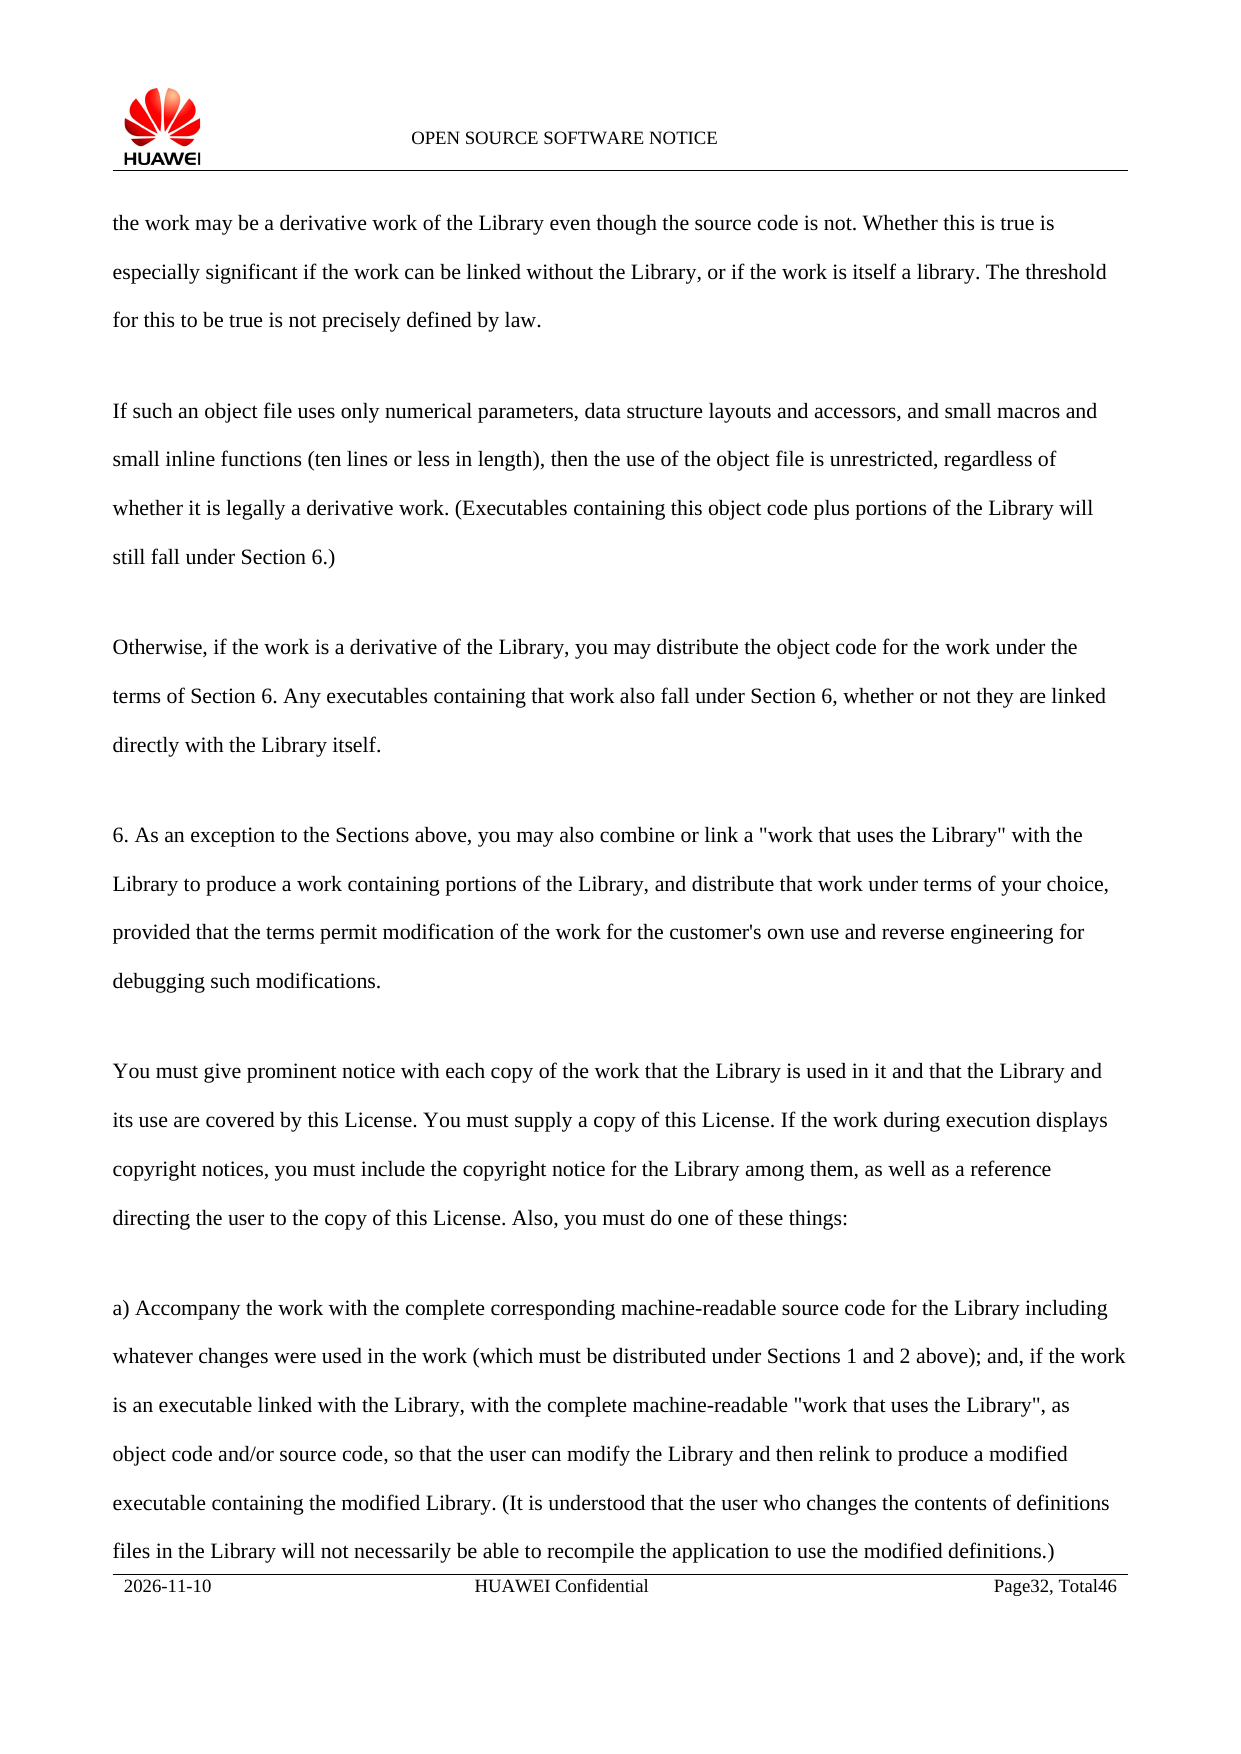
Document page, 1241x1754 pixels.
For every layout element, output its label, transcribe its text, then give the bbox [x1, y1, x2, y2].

text If such an object file uses only numerical parameters, data structure layouts and accessors, and small macros and small inline functions (ten lines or less in length), then the use of the object file is unrestricted, regardless of whether it is legally a derivative work. (Executables containing this object code plus portions of the Library will still fall under Section 6.) [112, 394, 1128, 573]
picture [124, 88, 201, 165]
text Otherwise, if the work is a derivative of the Library, you may distribute the object code for the work under the terms of Section 6. Any executables containing that work also fall under Section 6, whether or not they are linked directly with the Library itself. [112, 631, 1128, 761]
text 6. As an exception to the Sections above, you may also combine or link a "work that uses the Library" with the Library to produce a work containing portions of the Library, and distribute that work under terms of your choice, provided that the terms permit modification of the work for the customer's own use and reverse engineering for debugging such modifications. [112, 818, 1128, 997]
text a) Accompany the work with the complete corresponding machine-readable source code for the Library including whatever changes were used in the work (which must be distributed under Sections 1 and 2 above); and, if the work is an executable linked with the Library, with the complete machine-readable "work that uses the Library", as object code and/or source code, so that the user can modify the Library and then relink to produce a modified executable containing the modified Library. (It is understood that the user who changes the contents of definitions files in the Library will not necessarily be able to recompile the application to use the modified definitions.) [112, 1291, 1128, 1567]
text You must give prominent notice with each copy of the work that the Library is used in it and that the Library and its use are covered by this License. You must supply a copy of this License. If the work during execution displays copyright notices, you must include the copyright notice for the Library among them, as well as a reference directing the user to the copy of this License. Also, you must do one of these things: [112, 1055, 1128, 1233]
